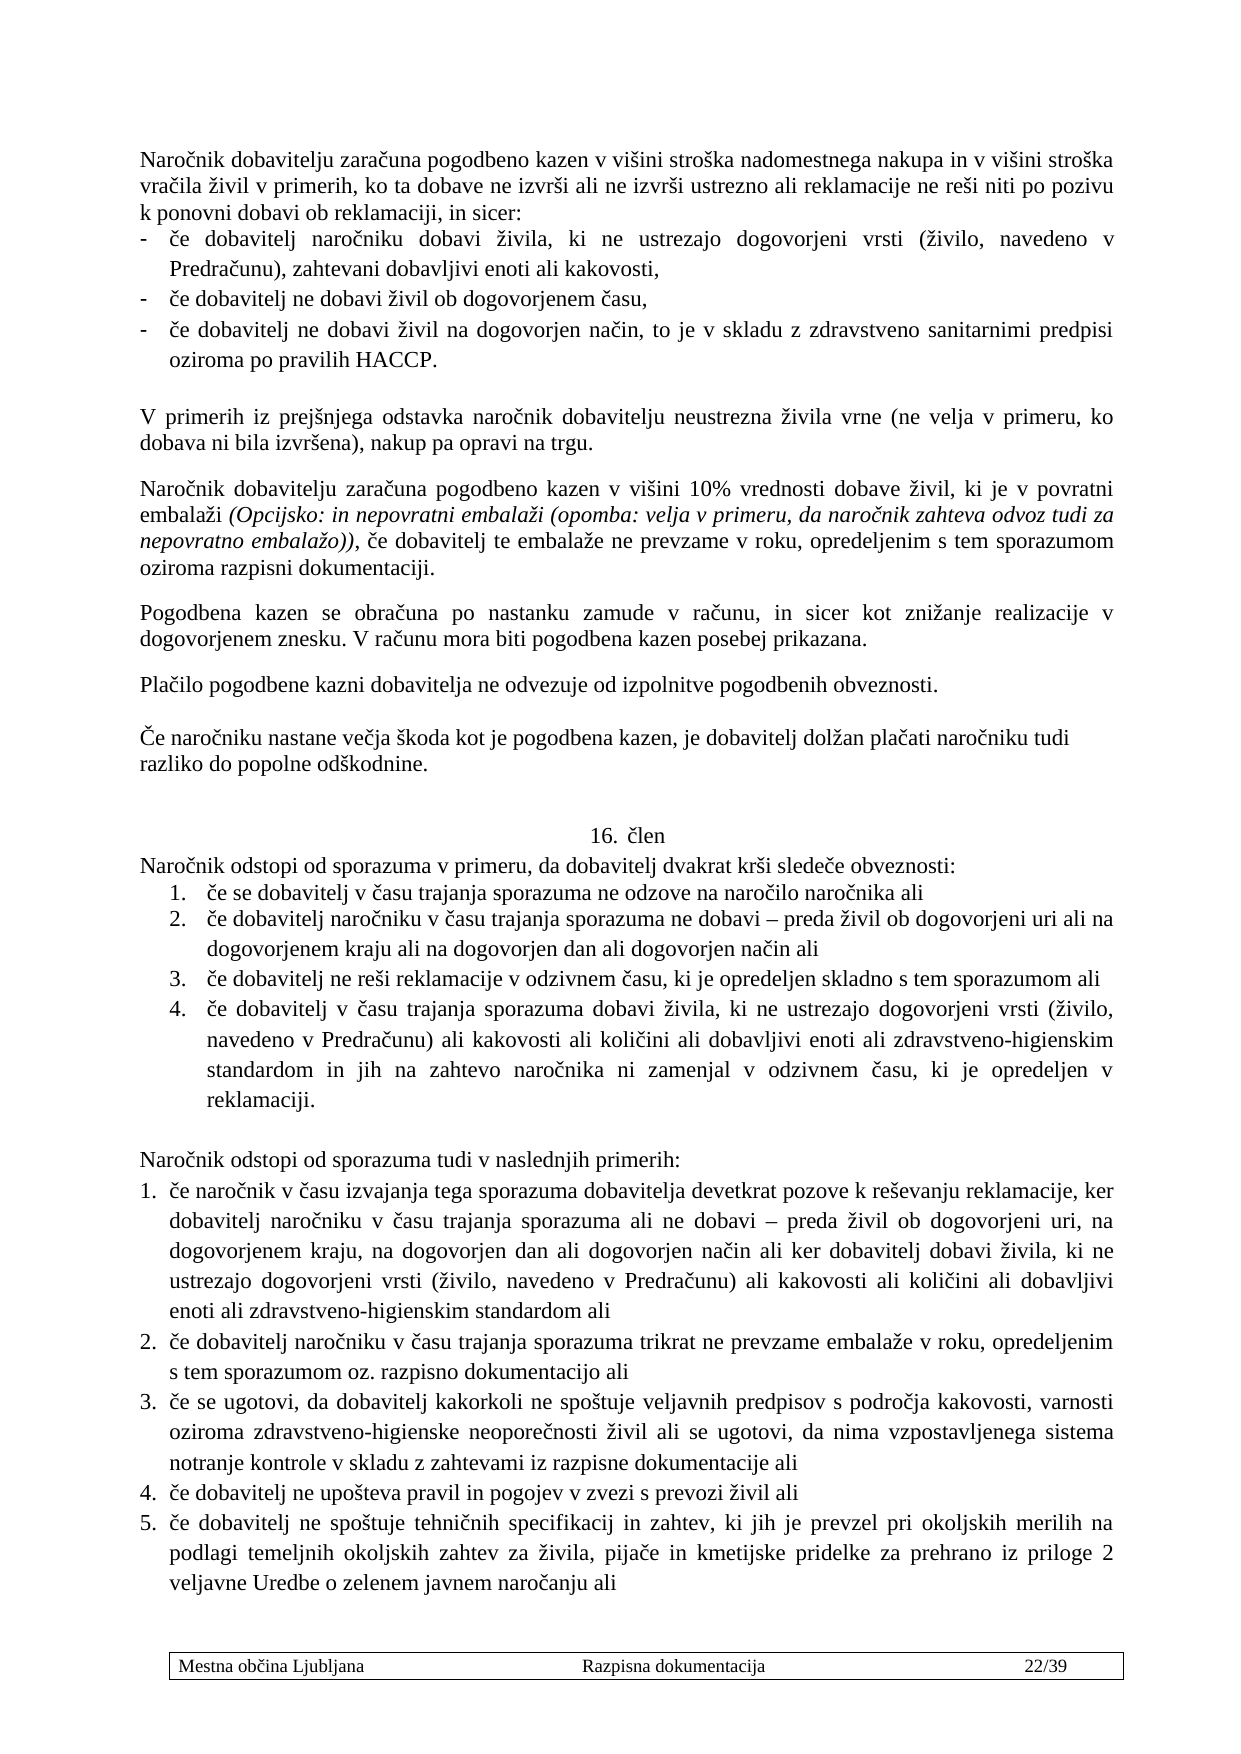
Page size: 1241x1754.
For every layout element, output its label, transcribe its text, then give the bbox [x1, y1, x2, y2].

list če dobavitelj ne dobavi živil na dogovorjen način, to je v skladu z zdravstveno sanitarnimi predpisi oziroma po pravilih HACCP. [139, 316, 1115, 372]
list če dobavitelj naročniku dobavi živila, ki ne ustrezajo dogovorjeni vrsti (živilo, navedeno v Predračunu), zahtevani dobavljivi enoti ali kakovosti, [139, 225, 1115, 282]
text V primerih iz prejšnjega odstavka naročnik dobavitelju neustrezna živila vrne (ne velja v primeru, ko dobava ni bila izvršena), nakup pa opravi na trgu. [139, 403, 1115, 455]
list če dobavitelj ne dobavi živil ob dogovorjenem času, [139, 285, 1115, 312]
list če dobavitelj ne upošteva pravil in pogojev v zvezi s prevozi živil ali [139, 1479, 1115, 1505]
list če dobavitelj ne spoštuje tehničnih specifikacij in zahtev, ki jih je prevzel pri okoljskih merilih na podlagi temeljnih okoljskih zahtev za živila, pijače in kmetijske pridelke za prehrano iz priloge 2 veljavne Uredbe o zelenem javnem naročanju ali [139, 1509, 1115, 1596]
list če se ugotovi, da dobavitelj kakorkoli ne spoštuje veljavnih predpisov s področja kakovosti, varnosti oziroma zdravstveno-higienske neoporečnosti živil ali se ugotovi, da nima vzpostavljenega sistema notranje kontrole v skladu z zahtevami iz razpisne dokumentacije ali [139, 1388, 1115, 1475]
text Če naročniku nastane večja škoda kot je pogodbena kazen, je dobavitelj dolžan plačati naročniku tudi razliko do popolne odškodnine. [139, 724, 1115, 776]
text Naročnik odstopi od sporazuma tudi v naslednjih primerih: [139, 1147, 1115, 1173]
text Naročnik dobavitelju zaračuna pogodbeno kazen v višini stroška nadomestnega nakupa in v višini stroška vračila živil v primerih, ko ta dobave ne izvrši ali ne izvrši ustrezno ali reklamacije ne reši niti po pozivu k ponovni dobavi ob reklamaciji, in sicer: [139, 146, 1115, 225]
list če dobavitelj naročniku v času trajanja sporazuma ne dobavi – preda živil ob dogovorjeni uri ali na dogovorjenem kraju ali na dogovorjen dan ali dogovorjen način ali [169, 905, 1115, 961]
list če naročnik v času izvajanja tega sporazuma dobavitelja devetkrat pozove k reševanju reklamacije, ker dobavitelj naročniku v času trajanja sporazuma ali ne dobavi – preda živil ob dogovorjeni uri, na dogovorjenem kraju, na dogovorjen dan ali dogovorjen način ali ker dobavitelj dobavi živila, ki ne ustrezajo dogovorjeni vrsti (živilo, navedeno v Predračunu) ali kakovosti ali količini ali dobavljivi enoti ali zdravstveno-higienskim standardom ali [139, 1177, 1115, 1324]
text Naročnik dobavitelju zaračuna pogodbeno kazen v višini 10% vrednosti dobave živil, ki je v povratni embalaži (Opcijsko: in nepovratni embalaži (opomba: velja v primeru, da naročnik zahteva odvoz tudi za nepovratno embalažo)), če dobavitelj te embalaže ne prevzame v roku, opredeljenim s tem sporazumom oziroma razpisni dokumentaciji. [139, 474, 1115, 580]
list člen [139, 822, 1115, 848]
list če dobavitelj naročniku v času trajanja sporazuma trikrat ne prevzame embalaže v roku, opredeljenim s tem sporazumom oz. razpisno dokumentacijo ali [139, 1328, 1115, 1384]
text Naročnik odstopi od sporazuma v primeru, da dobavitelj dvakrat krši sledeče obveznosti: [139, 852, 1115, 878]
list če dobavitelj v času trajanja sporazuma dobavi živila, ki ne ustrezajo dogovorjeni vrsti (živilo, navedeno v Predračunu) ali kakovosti ali količini ali dobavljivi enoti ali zdravstveno-higienskim standardom in jih na zahtevo naročnika ni zamenjal v odzivnem času, ki je opredeljen v reklamaciji. [169, 996, 1115, 1112]
list če se dobavitelj v času trajanja sporazuma ne odzove na naročilo naročnika ali [169, 878, 1115, 905]
text Pogodbena kazen se obračuna po nastanku zamude v računu, in sicer kot znižanje realizacije v dogovorjenem znesku. V računu mora biti pogodbena kazen posebej prikazana. [139, 599, 1115, 652]
list če dobavitelj ne reši reklamacije v odzivnem času, ki je opredeljen skladno s tem sporazumom ali [169, 965, 1115, 992]
text Plačilo pogodbene kazni dobavitelja ne odvezuje od izpolnitve pogodbenih obveznosti. [139, 671, 1115, 697]
